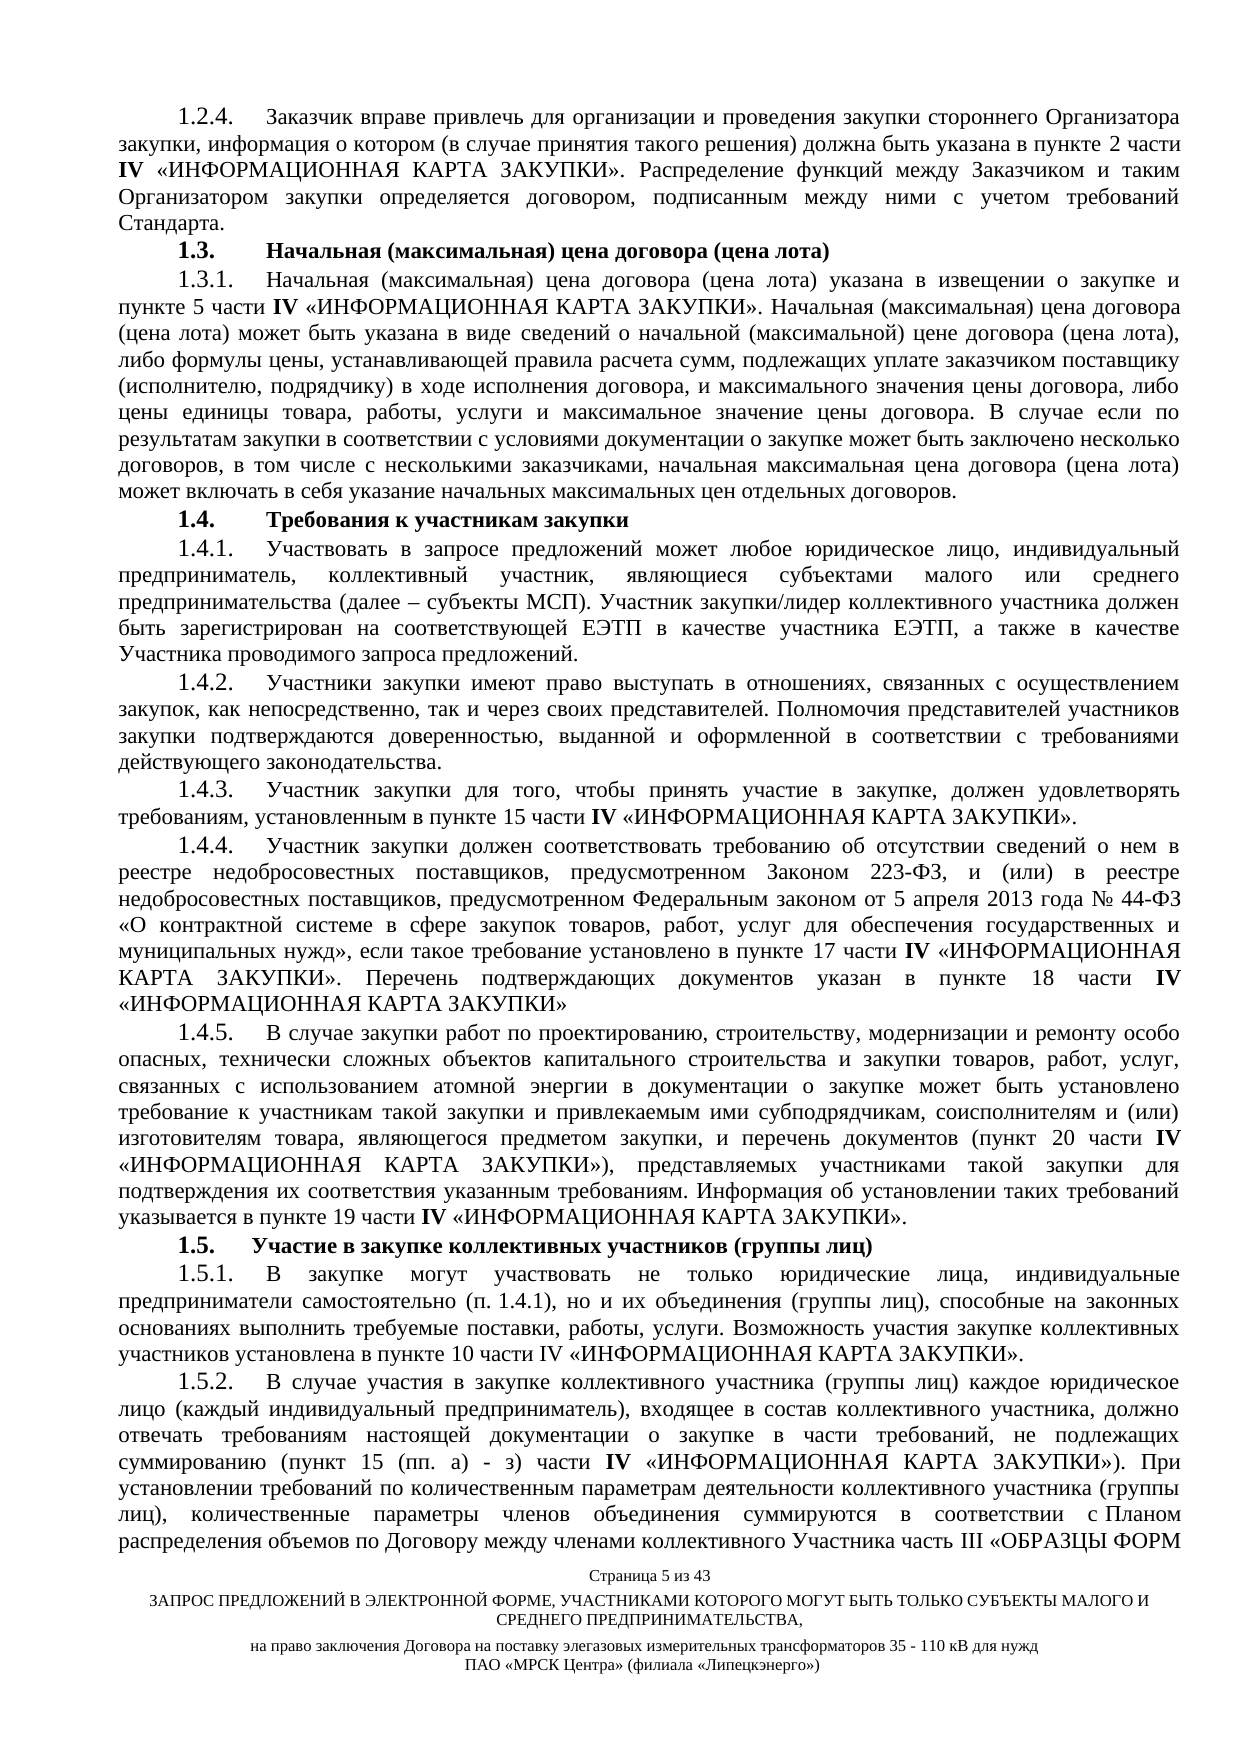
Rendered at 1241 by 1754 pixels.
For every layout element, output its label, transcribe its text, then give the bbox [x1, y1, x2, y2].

subtitle В случае закупки работ по проектированию, строительству, модернизации и ремонту особо опасных, технически сложных объектов капитального строительства и закупки товаров, работ, услуг, связанных с использованием атомной энергии в документации о закупке может быть установлено требование к участникам такой закупки и привлекаемым ими субподрядчикам, соисполнителям и (или) изготовителям товара, являющегося предметом закупки, и перечень документов (пункт 20 части IV «ИНФОРМАЦИОННАЯ КАРТА ЗАКУПКИ»), представляемых участниками такой закупки для подтверждения их соответствия указанным требованиям. Информация об установлении таких требований указывается в пункте 19 части IV «ИНФОРМАЦИОННАЯ КАРТА ЗАКУПКИ». [118, 1017, 1181, 1230]
subtitle Начальная (максимальная) цена договора (цена лота) [118, 236, 1181, 264]
subtitle В закупке могут участвовать не только юридические лица, индивидуальные предприниматели самостоятельно (п. 1.4.1), но и их объединения (группы лиц), способные на законных основаниях выполнить требуемые поставки, работы, услуги. Возможность участия закупке коллективных участников установлена в пункте 10 части IV «ИНФОРМАЦИОННАЯ КАРТА ЗАКУПКИ». [118, 1258, 1181, 1366]
subtitle Участвовать в запросе предложений может любое юридическое лицо, индивидуальный предприниматель, коллективный участник, являющиеся субъектами малого или среднего предпринимательства (далее – субъекты МСП). Участник закупки/лидер коллективного участника должен быть зарегистрирован на соответствующей ЕЭТП в качестве участника ЕЭТП, а также в качестве Участника проводимого запроса предложений. [118, 533, 1181, 667]
subtitle Участник закупки должен соответствовать требованию об отсутствии сведений о нем в реестре недобросовестных поставщиков, предусмотренном Законом 223-ФЗ, и (или) в реестре недобросовестных поставщиков, предусмотренном Федеральным законом от 5 апреля 2013 года № 44-ФЗ «О контрактной системе в сфере закупок товаров, работ, услуг для обеспечения государственных и муниципальных нужд», если такое требование установлено в пункте 17 части IV «ИНФОРМАЦИОННАЯ КАРТА ЗАКУПКИ». Перечень подтверждающих документов указан в пункте 18 части IV «ИНФОРМАЦИОННАЯ КАРТА ЗАКУПКИ» [118, 830, 1181, 1017]
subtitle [118, 1366, 1181, 1553]
subtitle Участие в закупке коллективных участников (группы лиц) [118, 1230, 1181, 1258]
subtitle Требования к участникам закупки [118, 504, 1181, 533]
subtitle Участники закупки имеют право выступать в отношениях, связанных с осуществлением закупок, как непосредственно, так и через своих представителей. Полномочия представителей участников закупки подтверждаются доверенностью, выданной и оформленной в соответствии с требованиями действующего законодательства. [118, 667, 1181, 774]
subtitle Заказчик вправе привлечь для организации и проведения закупки стороннего Организатора закупки, информация о котором (в случае принятия такого решения) должна быть указана в пункте 2 части IV «ИНФОРМАЦИОННАЯ КАРТА ЗАКУПКИ». Распределение функций между Заказчиком и таким Организатором закупки определяется договором, подписанным между ними с учетом требований Стандарта. [118, 101, 1181, 236]
subtitle Начальная (максимальная) цена договора (цена лота) указана в извещении о закупке и пункте 5 части IV «ИНФОРМАЦИОННАЯ КАРТА ЗАКУПКИ». Начальная (максимальная) цена договора (цена лота) может быть указана в виде сведений о начальной (максимальной) цене договора (цена лота), либо формулы цены, устанавливающей правила расчета сумм, подлежащих уплате заказчиком поставщику (исполнителю, подрядчику) в ходе исполнения договора, и максимального значения цены договора, либо цены единицы товара, работы, услуги и максимальное значение цены договора. В случае если по результатам закупки в соответствии с условиями документации о закупке может быть заключено несколько договоров, в том числе с несколькими заказчиками, начальная максимальная цена договора (цена лота) может включать в себя указание начальных максимальных цен отдельных договоров. [118, 264, 1181, 504]
subtitle Участник закупки для того, чтобы принять участие в закупке, должен удовлетворять требованиям, установленным в пункте 15 части IV «ИНФОРМАЦИОННАЯ КАРТА ЗАКУПКИ». [118, 774, 1181, 830]
